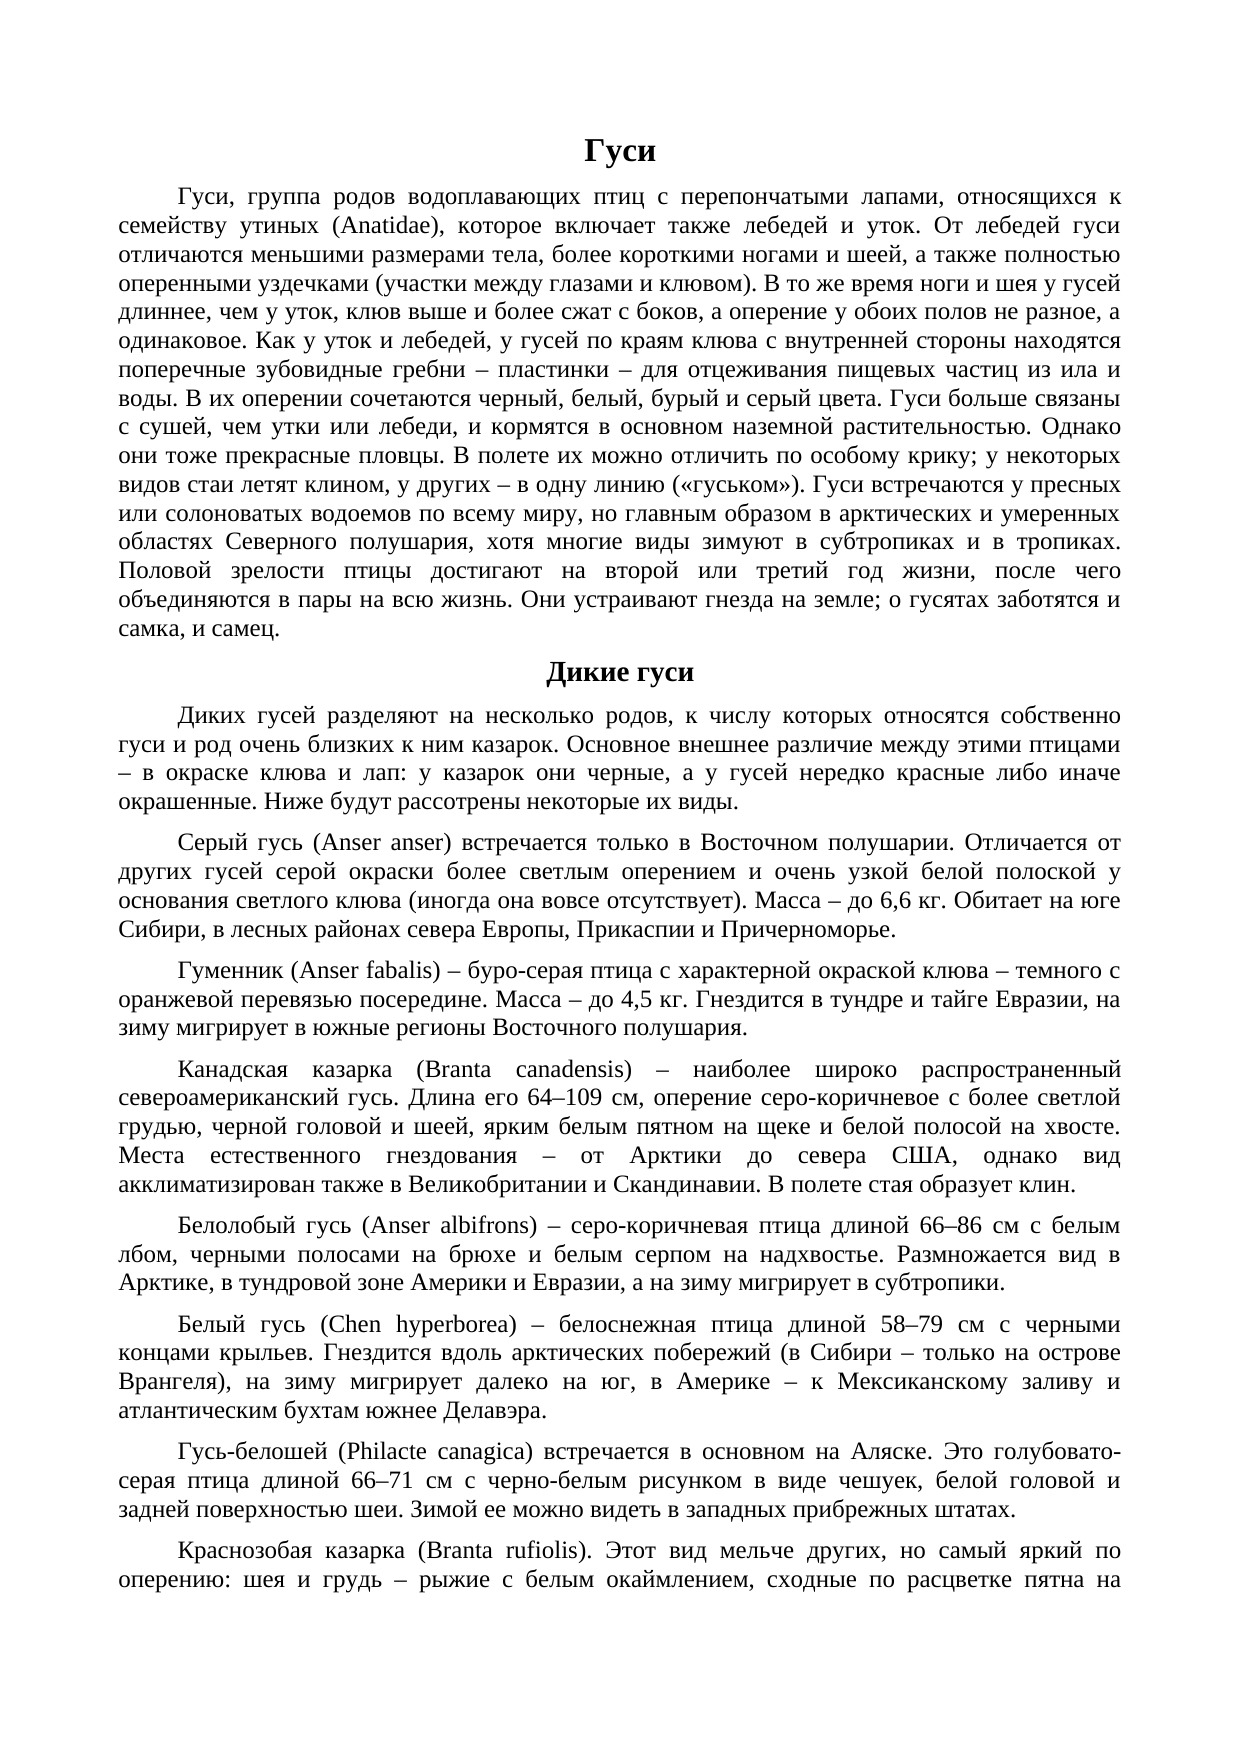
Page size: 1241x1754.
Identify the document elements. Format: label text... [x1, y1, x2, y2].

text Дикие гуси [118, 654, 1122, 687]
text Гуси, группа родов водоплавающих птиц с перепончатыми лапами, относящихся к семейству утиных (Anatidae), которое включает также лебедей и уток. От лебедей гуси отличаются меньшими размерами тела, более короткими ногами и шеей, а также полностью оперенными уздечками (участки между глазами и клювом). В то же время ноги и шея у гусей длиннее, чем у уток, клюв выше и более сжат с боков, а оперение у обоих полов не разное, а одинаковое. Как у уток и лебедей, у гусей по краям клюва с внутренней стороны находятся поперечные зубовидные гребни – пластинки – для отцеживания пищевых частиц из ила и воды. В их оперении сочетаются черный, белый, бурый и серый цвета. Гуси больше связаны с сушей, чем утки или лебеди, и кормятся в основном наземной растительностью. Однако они тоже прекрасные пловцы. В полете их можно отличить по особому крику; у некоторых видов стаи летят клином, у других – в одну линию («гуськом»). Гуси встречаются у пресных или солоноватых водоемов по всему миру, но главным образом в арктических и умеренных областях Северного полушария, хотя многие виды зимуют в субтропиках и в тропиках. Половой зрелости птицы достигают на второй или третий год жизни, после чего объединяются в пары на всю жизнь. Они устраивают гнезда на земле; о гусятах заботятся и самка, и самец. [118, 181, 1122, 641]
text Белый гусь (Chen hyperborea) – белоснежная птица длиной 58–79 см с черными концами крыльев. Гнездится вдоль арктических побережий (в Сибири – только на острове Врангеля), на зиму мигрирует далеко на юг, в Америке – к Мексиканскому заливу и атлантическим бухтам южнее Делавэра. [118, 1309, 1122, 1424]
text Серый гусь (Anser anser) встречается только в Восточном полушарии. Отличается от других гусей серой окраски более светлым оперением и очень узкой белой полоской у основания светлого клюва (иногда она вовсе отсутствует). Масса – до 6,6 кг. Обитает на юге Сибири, в лесных районах севера Европы, Прикаспии и Причерноморье. [118, 827, 1122, 942]
text Диких гусей разделяют на несколько родов, к числу которых относятся собственно гуси и род очень близких к ним казарок. Основное внешнее различие между этими птицами – в окраске клюва и лап: у казарок они черные, а у гусей нередко красные либо иначе окрашенные. Ниже будут рассотрены некоторые их виды. [118, 700, 1122, 815]
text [118, 1535, 1122, 1592]
text Гуменник (Anser fabalis) – буро-серая птица с характерной окраской клюва – темного с оранжевой перевязью посередине. Масса – до 4,5 кг. Гнездится в тундре и тайге Евразии, на зиму мигрирует в южные регионы Восточного полушария. [118, 955, 1122, 1041]
text Белолобый гусь (Anser albifrons) – серо-коричневая птица длиной 66–86 см с белым лбом, черными полосами на брюхе и белым серпом на надхвостье. Размножается вид в Арктике, в тундровой зоне Америки и Евразии, а на зиму мигрирует в субтропики. [118, 1210, 1122, 1296]
text Гуси [118, 131, 1122, 169]
text Гусь-белошей (Philacte canagica) встречается в основном на Аляске. Это голубовато-серая птица длиной 66–71 см с черно-белым рисунком в виде чешуек, белой головой и задней поверхностью шеи. Зимой ее можно видеть в западных прибрежных штатах. [118, 1436, 1122, 1522]
text Канадская казарка (Branta canadensis) – наиболее широко распространенный североамериканский гусь. Длина его 64–109 см, оперение серо-коричневое с более светлой грудью, черной головой и шеей, ярким белым пятном на щеке и белой полосой на хвосте. Места естественного гнездования – от Арктики до севера США, однако вид акклиматизирован также в Великобритании и Скандинавии. В полете стая образует клин. [118, 1054, 1122, 1197]
